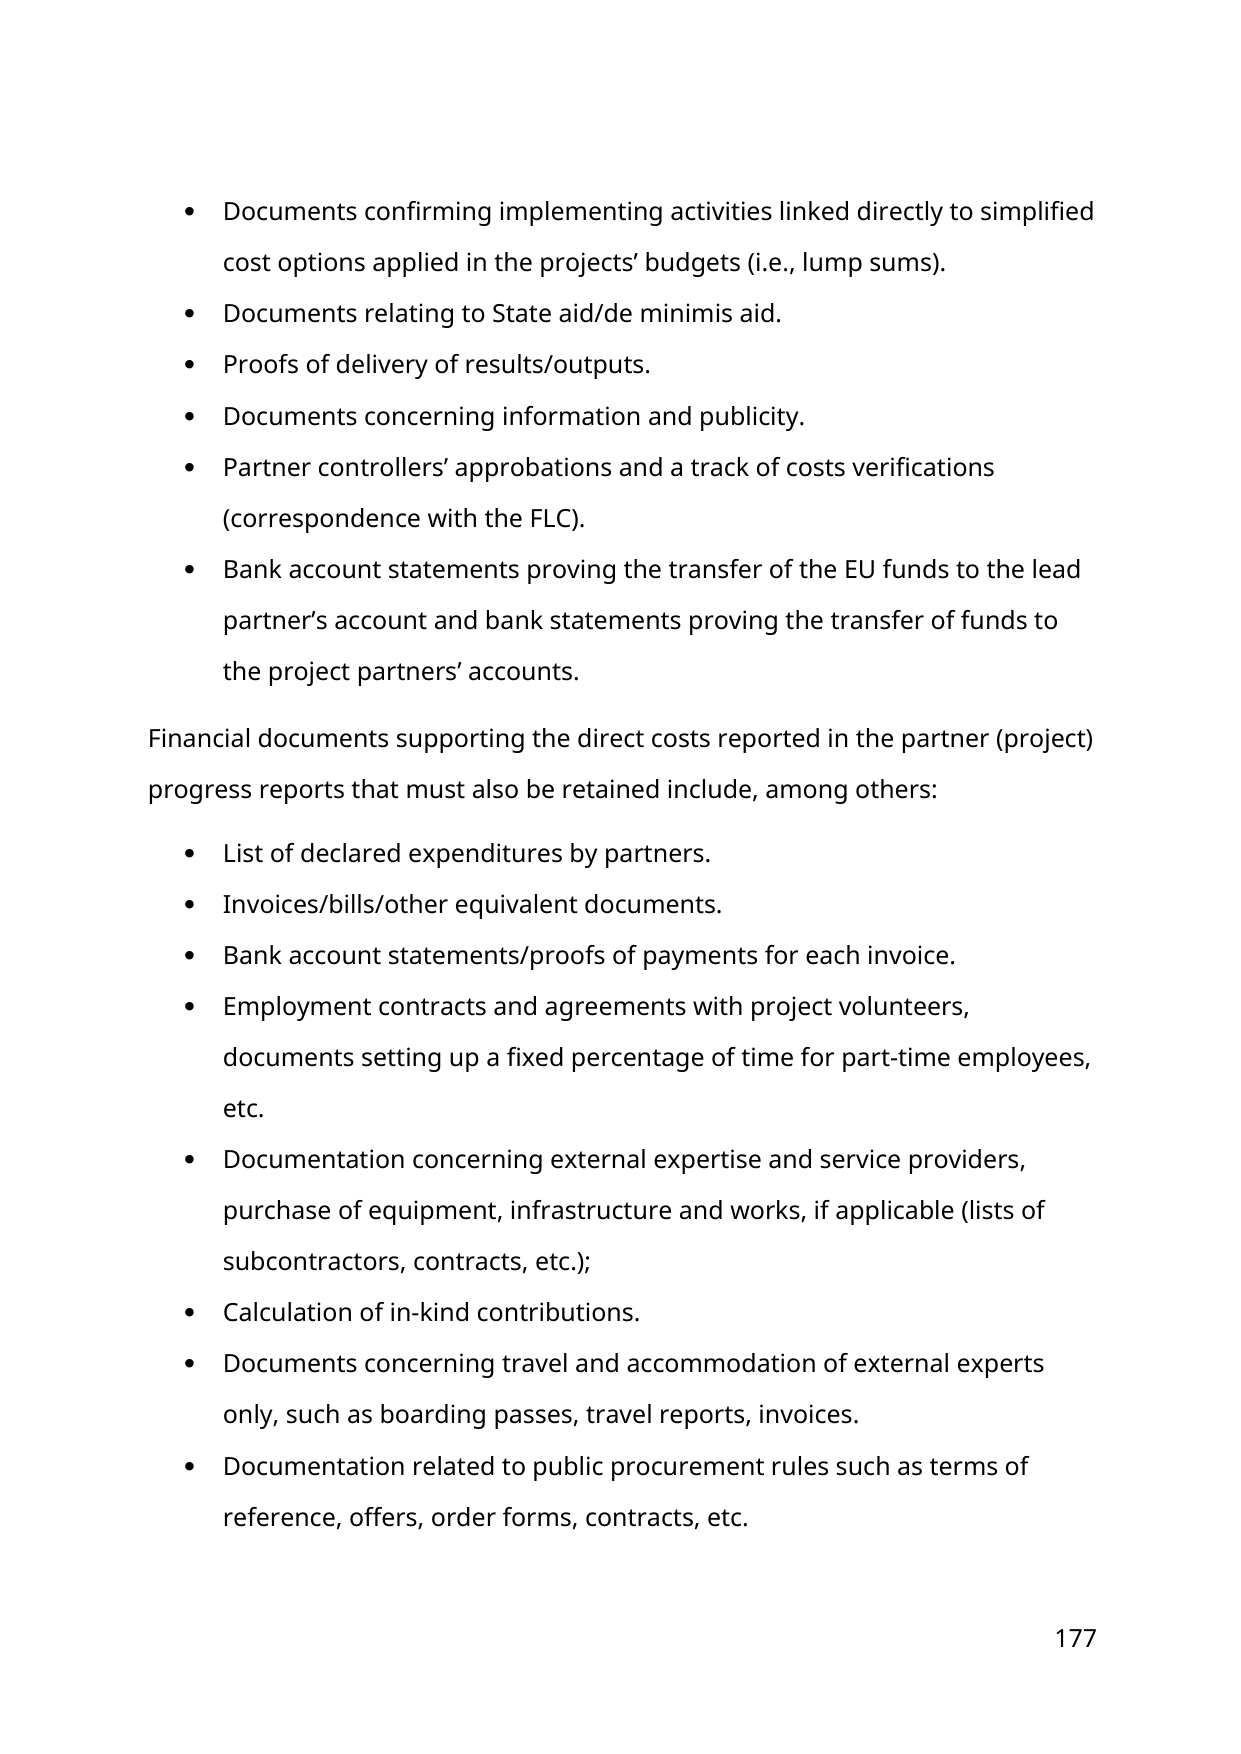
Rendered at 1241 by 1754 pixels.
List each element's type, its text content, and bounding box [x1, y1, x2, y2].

list Invoices/bills/other equivalent documents. [185, 887, 1097, 921]
list Documents confirming implementing activities linked directly to simplified cost options applied in the projects’ budgets (i.e., lump sums). [185, 194, 1097, 279]
list List of declared expenditures by partners. [185, 836, 1097, 870]
list Documents relating to State aid/de minimis aid. [185, 296, 1097, 330]
list Employment contracts and agreements with project volunteers, documents setting up a fixed percentage of time for part-time employees, etc. [185, 989, 1097, 1125]
text Financial documents supporting the direct costs reported in the partner (project) progress reports that must also be retained include, among others: [148, 721, 1097, 806]
list Partner controllers’ approbations and a track of costs verifications (correspondence with the FLC). [185, 449, 1097, 534]
list Proofs of delivery of results/outputs. [185, 347, 1097, 381]
list Bank account statements proving the transfer of the EU funds to the lead partner’s account and bank statements proving the transfer of funds to the project partners’ accounts. [185, 551, 1097, 687]
list Bank account statements/proofs of payments for each invoice. [185, 938, 1097, 972]
list Documents concerning information and publicity. [185, 398, 1097, 432]
list Calculation of in-kind contributions. [185, 1295, 1097, 1329]
list Documentation related to public procurement rules such as terms of reference, offers, order forms, contracts, etc. [185, 1448, 1097, 1533]
list Documentation concerning external expertise and service providers, purchase of equipment, infrastructure and works, if applicable (lists of subcontractors, contracts, etc.); [185, 1142, 1097, 1278]
list Documents concerning travel and accommodation of external experts only, such as boarding passes, travel reports, invoices. [185, 1346, 1097, 1431]
